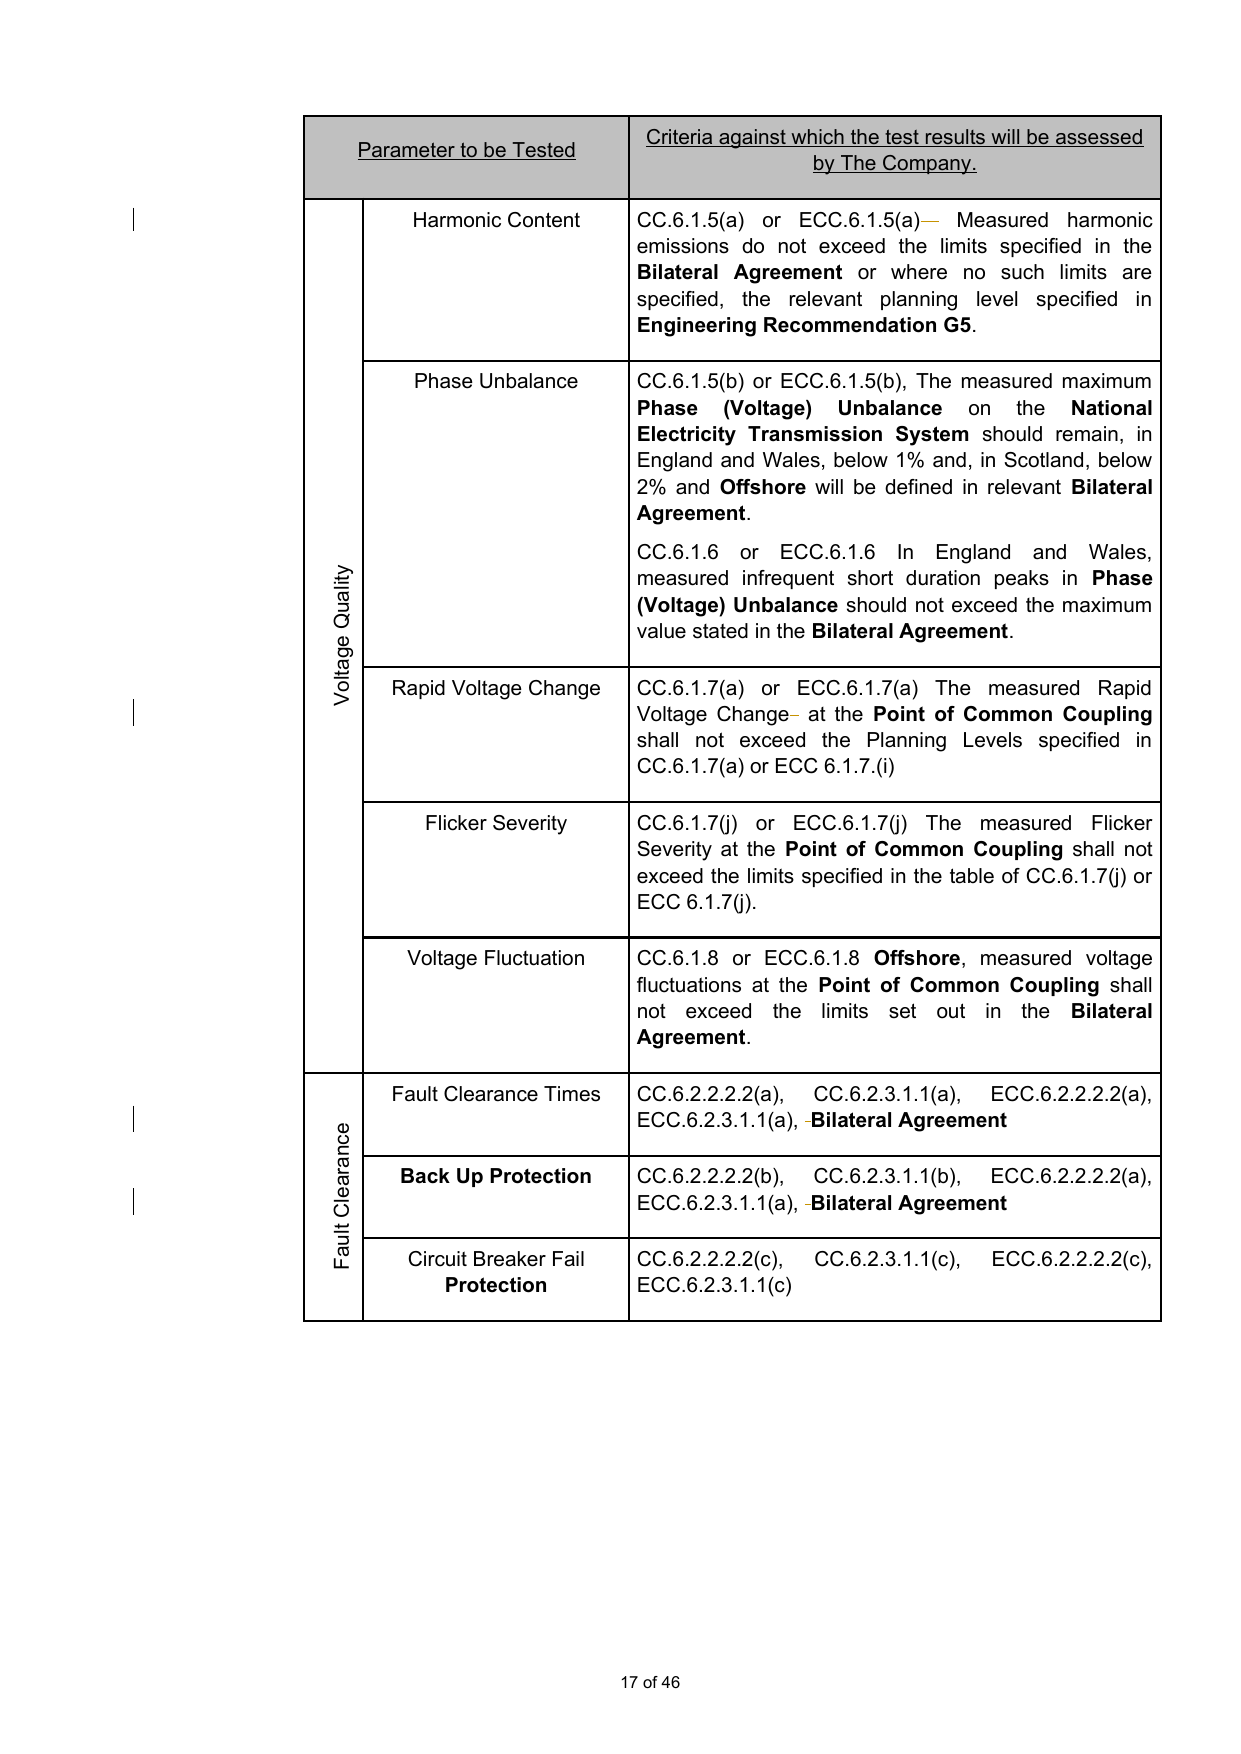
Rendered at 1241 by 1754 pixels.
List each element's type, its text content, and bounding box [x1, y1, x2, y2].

table_cell Circuit Breaker Fail Protection [364, 1239, 628, 1320]
table_cell CC.6.1.8 or ECC.6.1.8 Offshore, measured voltage fluctuations at the Point of Common Coupling shall not exceed the limits set out in the Bilateral Agreement. [630, 939, 1160, 1072]
table_cell Fault Clearance [305, 1074, 362, 1320]
table_cell CC.6.2.2.2.2(b), CC.6.2.3.1.1(b), ECC.6.2.2.2.2(a), ECC.6.2.3.1.1(a), Bilateral Agreement [630, 1157, 1160, 1237]
table_cell CC.6.1.5(a) or ECC.6.1.5(a) Measured harmonic emissions do not exceed the limits specified in the Bilateral Agreement or where no such limits are specified, the relevant planning level specified in Engineering Recommendation G5. [630, 200, 1160, 359]
table_cell Fault Clearance Times [364, 1074, 628, 1154]
table_cell CC.6.1.7(j) or ECC.6.1.7(j) The measured Flicker Severity at the Point of Common Coupling shall not exceed the limits specified in the table of CC.6.1.7(j) or ECC 6.1.7(j). [630, 803, 1160, 936]
table_cell Voltage Fluctuation [364, 939, 628, 1072]
table_cell Flicker Severity [364, 803, 628, 936]
table_cell CC.6.1.5(b) or ECC.6.1.5(b), The measured maximum Phase (Voltage) Unbalance on the National Electricity Transmission System should remain, in England and Wales, below 1% and, in Scotland, below 2% and Offshore will be defined in relevant Bilateral Agreement. CC.6.1.6 or ECC.6.1.6 In England and Wales, measured infrequent short duration peaks in Phase (Voltage) Unbalance should not exceed the maximum value stated in the Bilateral Agreement. [630, 362, 1160, 666]
table_cell Back Up Protection [364, 1157, 628, 1237]
table_header Criteria against which the test results will be assessed by The Company. [630, 117, 1160, 198]
table_cell Harmonic Content [364, 200, 628, 359]
table_cell Rapid Voltage Change [364, 668, 628, 801]
table_cell Voltage Quality [305, 200, 362, 1072]
table_cell Phase Unbalance [364, 362, 628, 666]
table_header Parameter to be Tested [305, 117, 628, 198]
table_cell CC.6.2.2.2.2(c), CC.6.2.3.1.1(c), ECC.6.2.2.2.2(c), ECC.6.2.3.1.1(c) [630, 1239, 1160, 1320]
table_cell CC.6.1.7(a) or ECC.6.1.7(a) The measured Rapid Voltage Change at the Point of Common Coupling shall not exceed the Planning Levels specified in CC.6.1.7(a) or ECC 6.1.7.(i) [630, 668, 1160, 801]
table_cell CC.6.2.2.2.2(a), CC.6.2.3.1.1(a), ECC.6.2.2.2.2(a), ECC.6.2.3.1.1(a), Bilateral Agreement [630, 1074, 1160, 1154]
